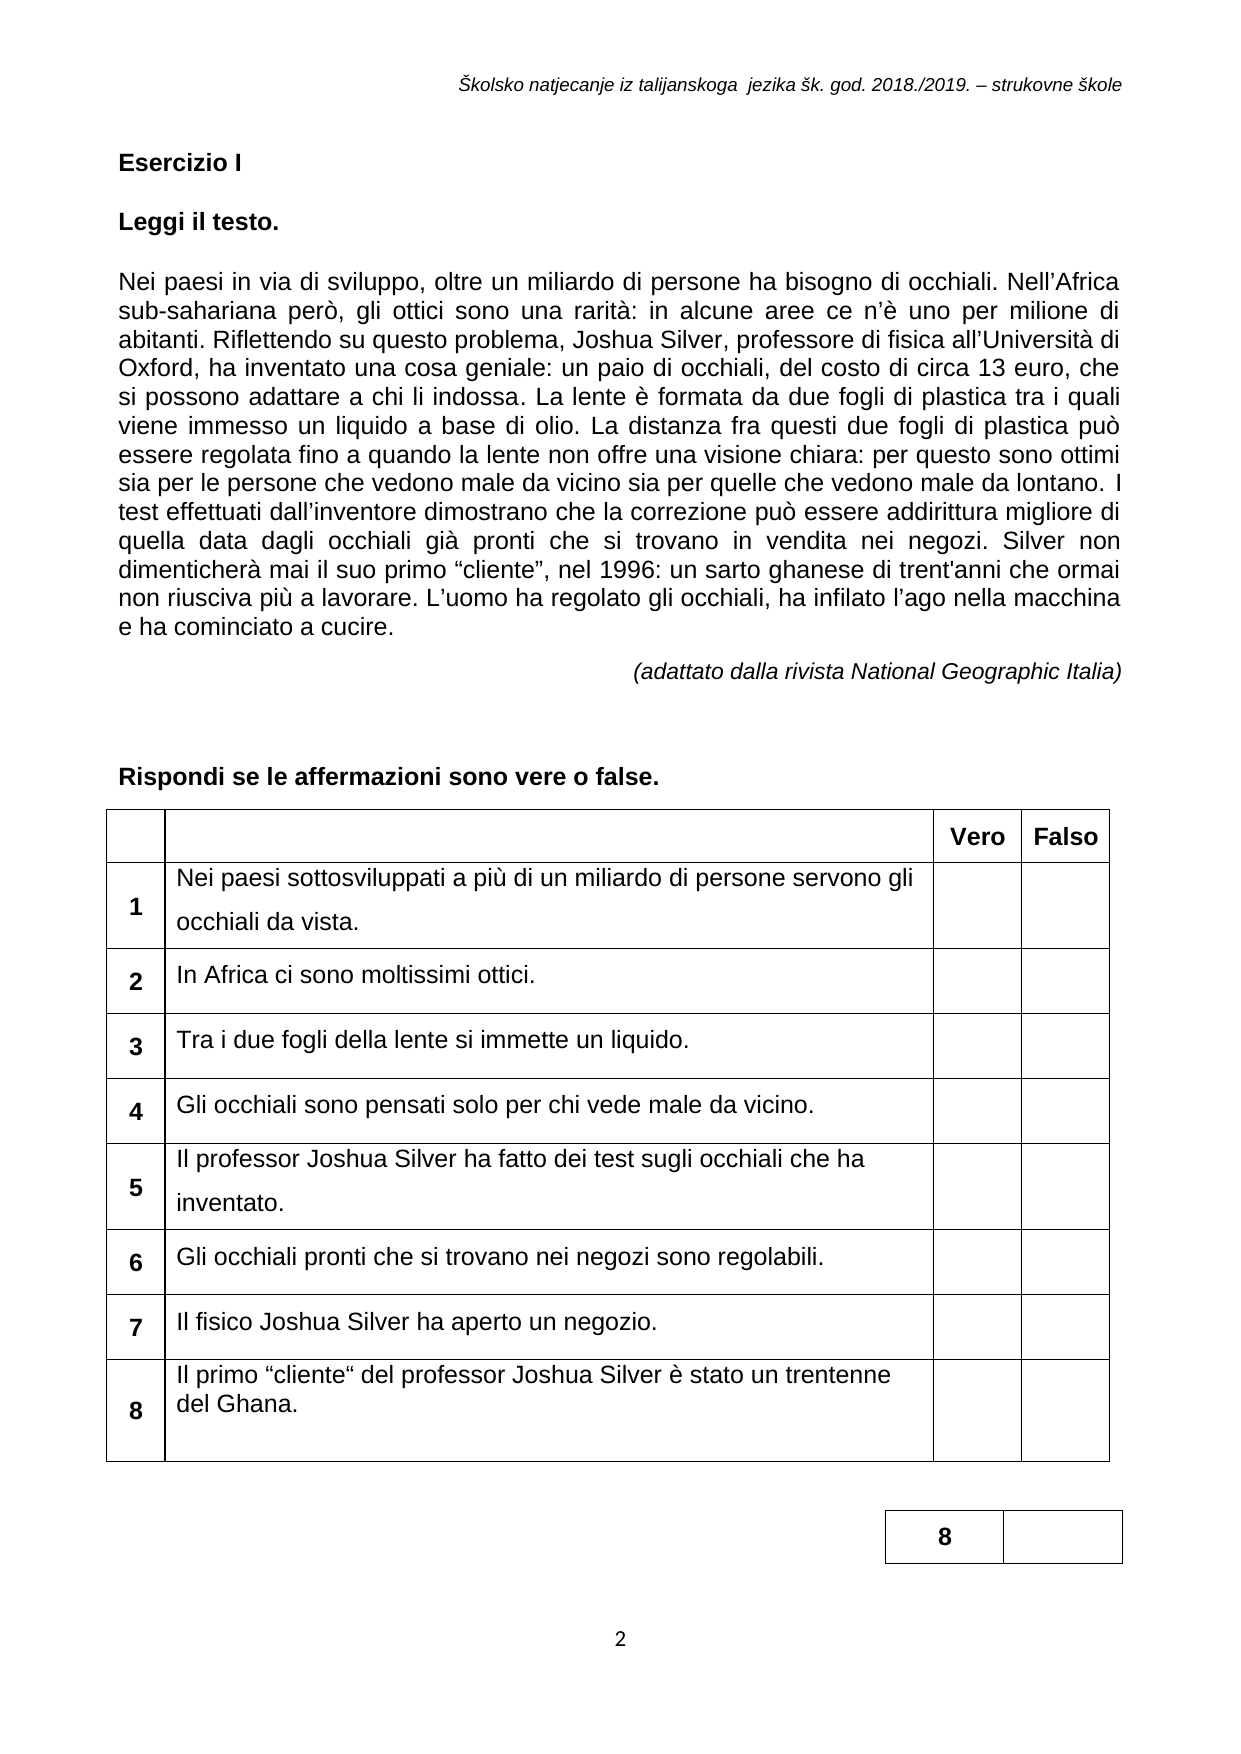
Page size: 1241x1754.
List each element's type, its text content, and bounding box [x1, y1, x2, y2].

table_cell [1022, 863, 1109, 948]
table_cell [1022, 1079, 1109, 1143]
table_cell [1022, 1144, 1109, 1229]
table_cell Il fisico Joshua Silver ha aperto un negozio. [166, 1295, 933, 1359]
text Leggi il testo. [118, 207, 1122, 236]
table_cell [934, 949, 1021, 1013]
table_cell 8 [107, 1360, 164, 1461]
table_cell [934, 1295, 1021, 1359]
table_header [166, 810, 933, 862]
table_cell [934, 1014, 1021, 1078]
table_cell [1022, 1014, 1109, 1078]
table_cell In Africa ci sono moltissimi ottici. [166, 949, 933, 1013]
table_cell 6 [107, 1230, 164, 1294]
table_cell [1022, 1360, 1109, 1461]
table_cell [934, 863, 1021, 948]
table_cell [1022, 949, 1109, 1013]
text Nei paesi in via di sviluppo, oltre un miliardo di persone ha bisogno di occhiali. Nell’Africa sub-sahariana però, gli ottici sono una rarità: in alcune aree ce n’è uno per milione di abitanti. Riflettendo su questo problema, Joshua Silver, professore di fisica all’Università di Oxford, ha inventato una cosa geniale: un paio di occhiali, del costo di circa 13 euro, che si possono adattare a chi li indossa. La lente è formata da due fogli di plastica tra i quali viene immesso un liquido a base di olio. La distanza fra questi due fogli di plastica può essere regolata fino a quando la lente non offre una visione chiara: per questo sono ottimi sia per le persone che vedono male da vicino sia per quelle che vedono male da lontano. I test effettuati dall’inventore dimostrano che la correzione può essere addirittura migliore di quella data dagli occhiali già pronti che si trovano in vendita nei negozi. Silver non dimenticherà mai il suo primo “cliente”, nel 1996: un sarto ghanese di trent'anni che ormai non riusciva più a lavorare. L’uomo ha regolato gli occhiali, ha infilato l’ago nella macchina e ha cominciato a cucire. [118, 267, 1122, 641]
table_cell Il professor Joshua Silver ha fatto dei test sugli occhiali che ha inventato. [166, 1144, 933, 1229]
table_cell Il primo “cliente“ del professor Joshua Silver è stato un trentenne del Ghana. [166, 1360, 933, 1461]
table_header Falso [1022, 810, 1109, 862]
table_cell 3 [107, 1014, 164, 1078]
table_cell 1 [107, 863, 164, 948]
table_cell [934, 1360, 1021, 1461]
table_cell Gli occhiali sono pensati solo per chi vede male da vicino. [166, 1079, 933, 1143]
table_cell 2 [107, 949, 164, 1013]
table_cell Tra i due fogli della lente si immette un liquido. [166, 1014, 933, 1078]
table_cell [934, 1144, 1021, 1229]
table_cell 7 [107, 1295, 164, 1359]
table_cell 5 [107, 1144, 164, 1229]
table_header Vero [934, 810, 1021, 862]
table_header [107, 810, 164, 862]
table_cell Gli occhiali pronti che si trovano nei negozi sono regolabili. [166, 1230, 933, 1294]
text (adattato dalla rivista National Geographic Italia) [118, 658, 1122, 684]
text Rispondi se le affermazioni sono vere o false. [118, 761, 1122, 790]
text Esercizio I [118, 148, 1122, 176]
table_cell [1022, 1295, 1109, 1359]
table_header [1004, 1511, 1122, 1563]
table_cell [1022, 1230, 1109, 1294]
table_header 8 [886, 1511, 1003, 1563]
table_cell [934, 1230, 1021, 1294]
table_cell 4 [107, 1079, 164, 1143]
table_cell Nei paesi sottosviluppati a più di un miliardo di persone servono gli occhiali da vista. [166, 863, 933, 948]
table_cell [934, 1079, 1021, 1143]
